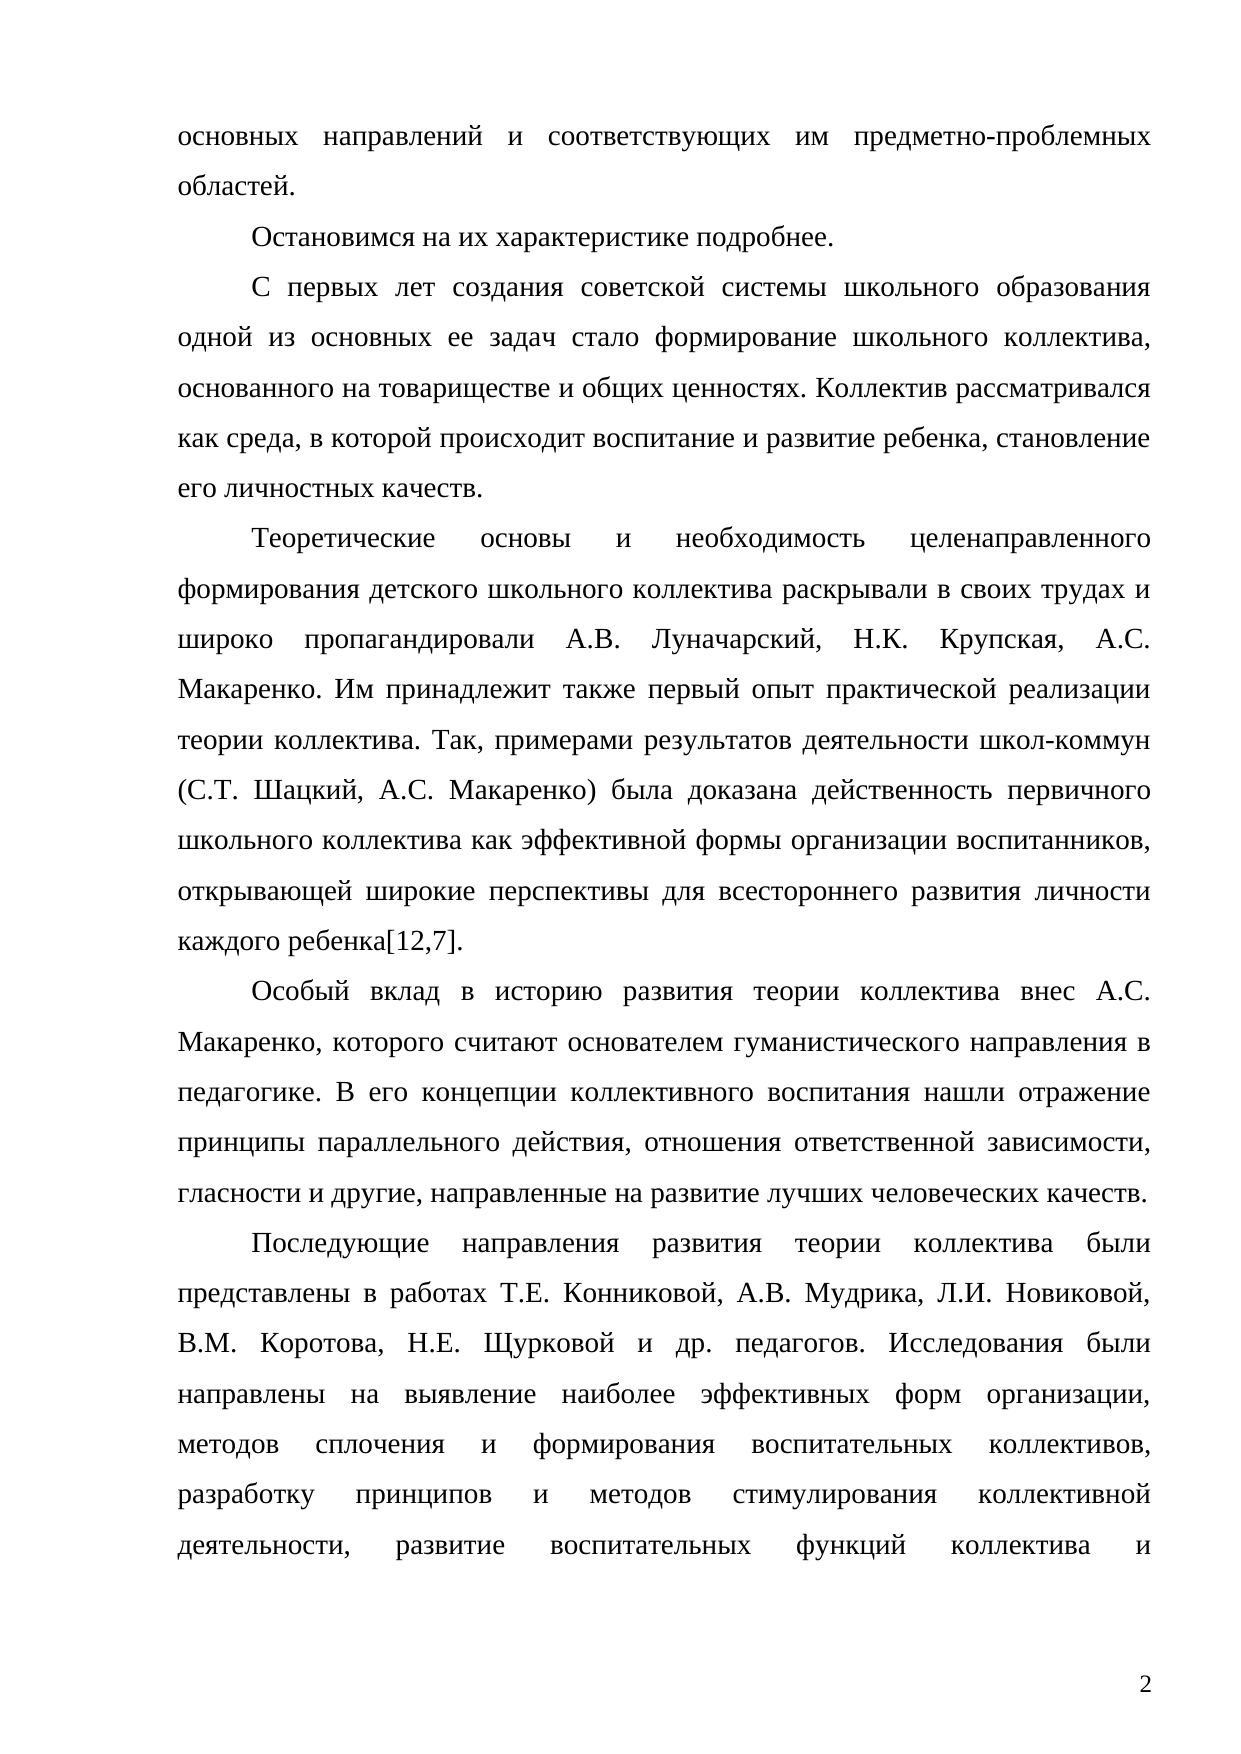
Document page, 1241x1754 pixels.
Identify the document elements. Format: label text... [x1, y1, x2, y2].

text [177, 1225, 1152, 1560]
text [177, 118, 1152, 202]
text Особый вклад в историю развития теории коллектива внес А.С. Макаренко, которого считают основателем гуманистического направления в педагогике. В его концепции коллективного воспитания нашли отражение принципы параллельного действия, отношения ответственной зависимости, гласности и другие, направленные на развитие лучших человеческих качеств. [177, 973, 1152, 1208]
text Остановимся на их характеристике подробнее. [177, 219, 1152, 252]
text С первых лет создания советской системы школьного образования одной из основных ее задач стало формирование школьного коллектива, основанного на товариществе и общих ценностях. Коллектив рассматривался как среда, в которой происходит воспитание и развитие ребенка, становление его личностных качеств. [177, 269, 1152, 504]
text Теоретические основы и необходимость целенаправленного формирования детского школьного коллектива раскрывали в своих трудах и широко пропагандировали А.В. Луначарский, Н.К. Крупская, А.С. Макаренко. Им принадлежит также первый опыт практической реализации теории коллектива. Так, примерами результатов деятельности школ-коммун (С.Т. Шацкий, А.С. Макаренко) была доказана действенность первичного школьного коллектива как эффективной формы организации воспитанников, открывающей широкие перспективы для всестороннего развития личности каждого ребенка[12,7]. [177, 521, 1152, 957]
